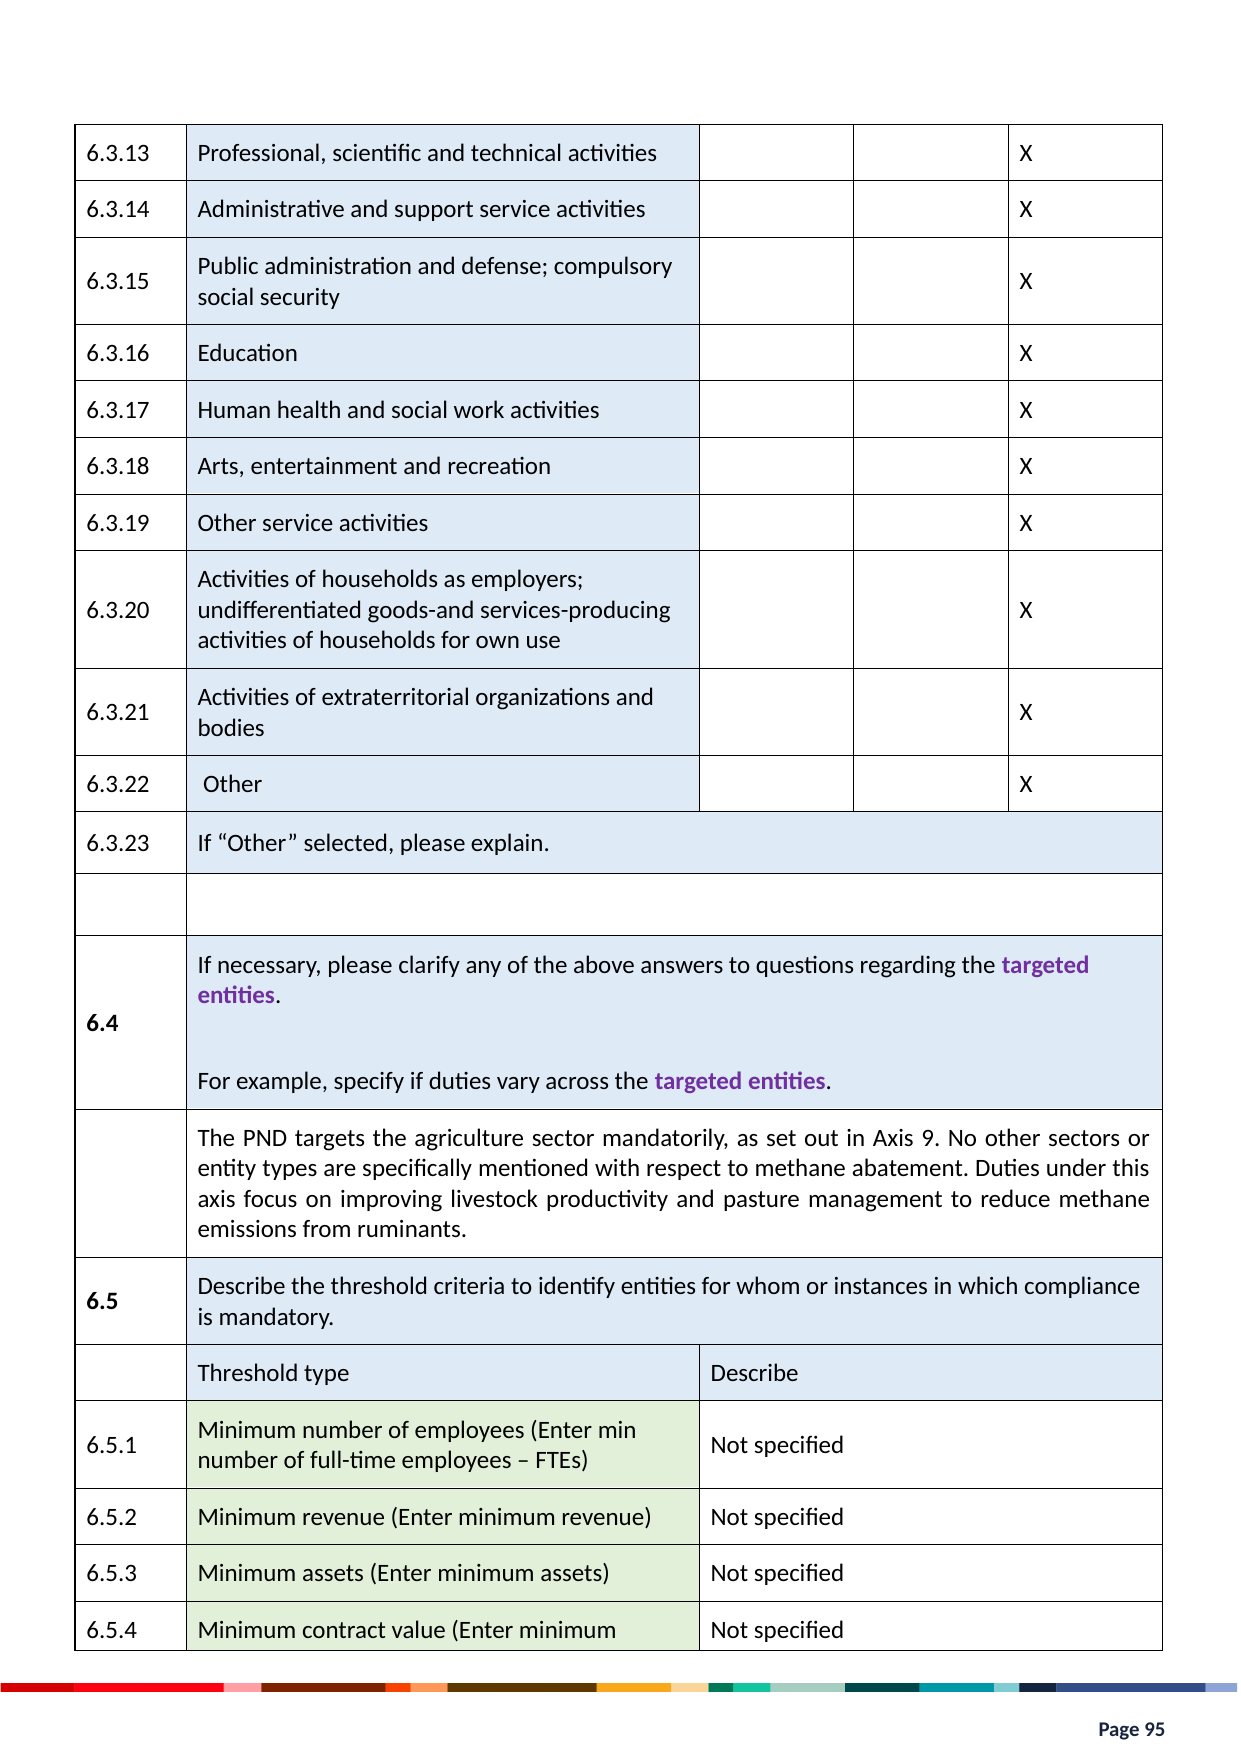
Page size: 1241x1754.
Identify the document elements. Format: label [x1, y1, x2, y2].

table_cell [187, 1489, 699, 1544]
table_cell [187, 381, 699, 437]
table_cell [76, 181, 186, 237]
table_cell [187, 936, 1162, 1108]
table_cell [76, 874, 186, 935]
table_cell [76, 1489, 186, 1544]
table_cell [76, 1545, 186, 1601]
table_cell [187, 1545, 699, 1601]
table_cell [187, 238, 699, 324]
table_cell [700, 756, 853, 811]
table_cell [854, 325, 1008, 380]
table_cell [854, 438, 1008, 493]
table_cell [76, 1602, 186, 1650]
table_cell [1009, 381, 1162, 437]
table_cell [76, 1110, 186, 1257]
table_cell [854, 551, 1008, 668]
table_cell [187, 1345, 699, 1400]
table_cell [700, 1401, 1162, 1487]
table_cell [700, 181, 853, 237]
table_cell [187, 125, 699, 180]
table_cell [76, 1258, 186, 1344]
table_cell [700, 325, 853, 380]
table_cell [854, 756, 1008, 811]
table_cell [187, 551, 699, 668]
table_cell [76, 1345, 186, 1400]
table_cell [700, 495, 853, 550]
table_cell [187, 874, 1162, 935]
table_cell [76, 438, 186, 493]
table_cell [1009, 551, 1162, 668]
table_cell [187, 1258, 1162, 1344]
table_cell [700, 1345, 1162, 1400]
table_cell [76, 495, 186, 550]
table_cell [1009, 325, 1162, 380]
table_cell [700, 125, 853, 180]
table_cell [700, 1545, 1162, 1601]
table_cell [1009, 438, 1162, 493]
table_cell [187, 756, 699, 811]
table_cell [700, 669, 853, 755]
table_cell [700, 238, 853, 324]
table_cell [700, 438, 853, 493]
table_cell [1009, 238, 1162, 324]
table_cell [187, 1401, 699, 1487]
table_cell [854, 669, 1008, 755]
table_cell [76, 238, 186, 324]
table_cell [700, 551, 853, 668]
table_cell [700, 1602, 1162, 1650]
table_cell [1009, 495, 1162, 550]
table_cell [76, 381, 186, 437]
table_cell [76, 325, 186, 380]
picture [0, 1683, 1236, 1692]
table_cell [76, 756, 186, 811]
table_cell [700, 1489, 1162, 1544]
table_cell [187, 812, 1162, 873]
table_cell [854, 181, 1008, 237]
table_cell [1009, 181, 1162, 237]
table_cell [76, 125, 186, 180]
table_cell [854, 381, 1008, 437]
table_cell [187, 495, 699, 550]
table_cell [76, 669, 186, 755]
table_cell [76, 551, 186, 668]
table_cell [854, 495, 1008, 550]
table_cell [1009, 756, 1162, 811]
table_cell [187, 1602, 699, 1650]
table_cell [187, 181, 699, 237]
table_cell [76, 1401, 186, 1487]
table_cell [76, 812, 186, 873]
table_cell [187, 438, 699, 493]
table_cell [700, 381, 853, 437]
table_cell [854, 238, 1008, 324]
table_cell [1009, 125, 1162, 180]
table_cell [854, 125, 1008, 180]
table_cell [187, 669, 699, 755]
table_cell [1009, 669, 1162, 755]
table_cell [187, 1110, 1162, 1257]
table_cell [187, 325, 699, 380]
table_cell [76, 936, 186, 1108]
